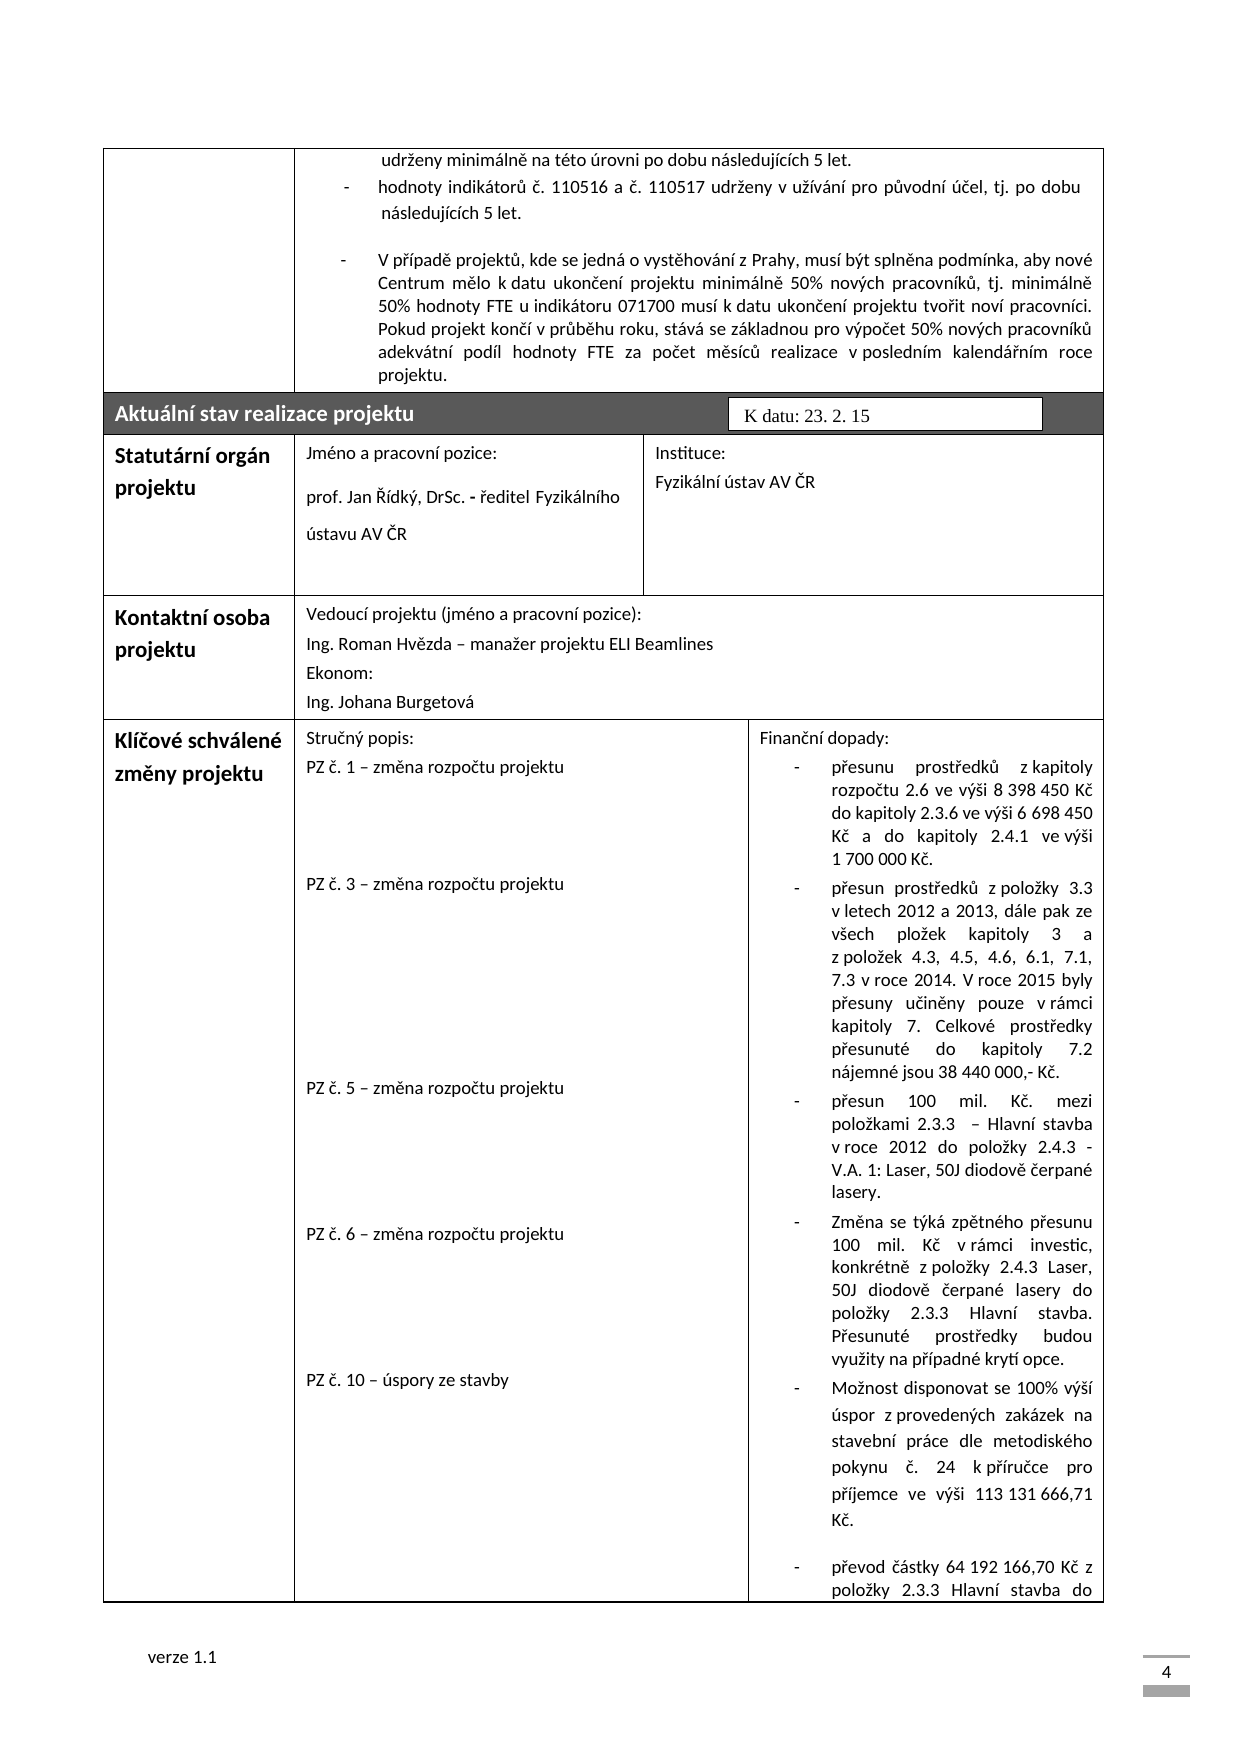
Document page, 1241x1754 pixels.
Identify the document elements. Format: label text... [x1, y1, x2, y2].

table_cell Vedoucí projektu (jméno a pracovní pozice): Ing. Roman Hvězda – manažer projektu ELI Beamlines Ekonom: Ing. Johana Burgetová [295, 596, 1103, 719]
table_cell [295, 720, 748, 1601]
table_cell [104, 149, 294, 392]
table_cell Aktuální stav realizace projektu [104, 393, 1103, 434]
table_cell Statutární orgán projektu [104, 435, 294, 595]
table_cell Kontaktní osoba projektu [104, 596, 294, 719]
table_cell Jméno a pracovní pozice: prof. Jan Řídký, DrSc. - ředitel Fyzikálního ústavu AV ČR [295, 435, 643, 595]
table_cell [295, 149, 1103, 392]
table_cell Instituce: Fyzikální ústav AV ČR [644, 435, 1103, 595]
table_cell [749, 720, 1103, 1601]
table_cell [104, 720, 294, 1601]
